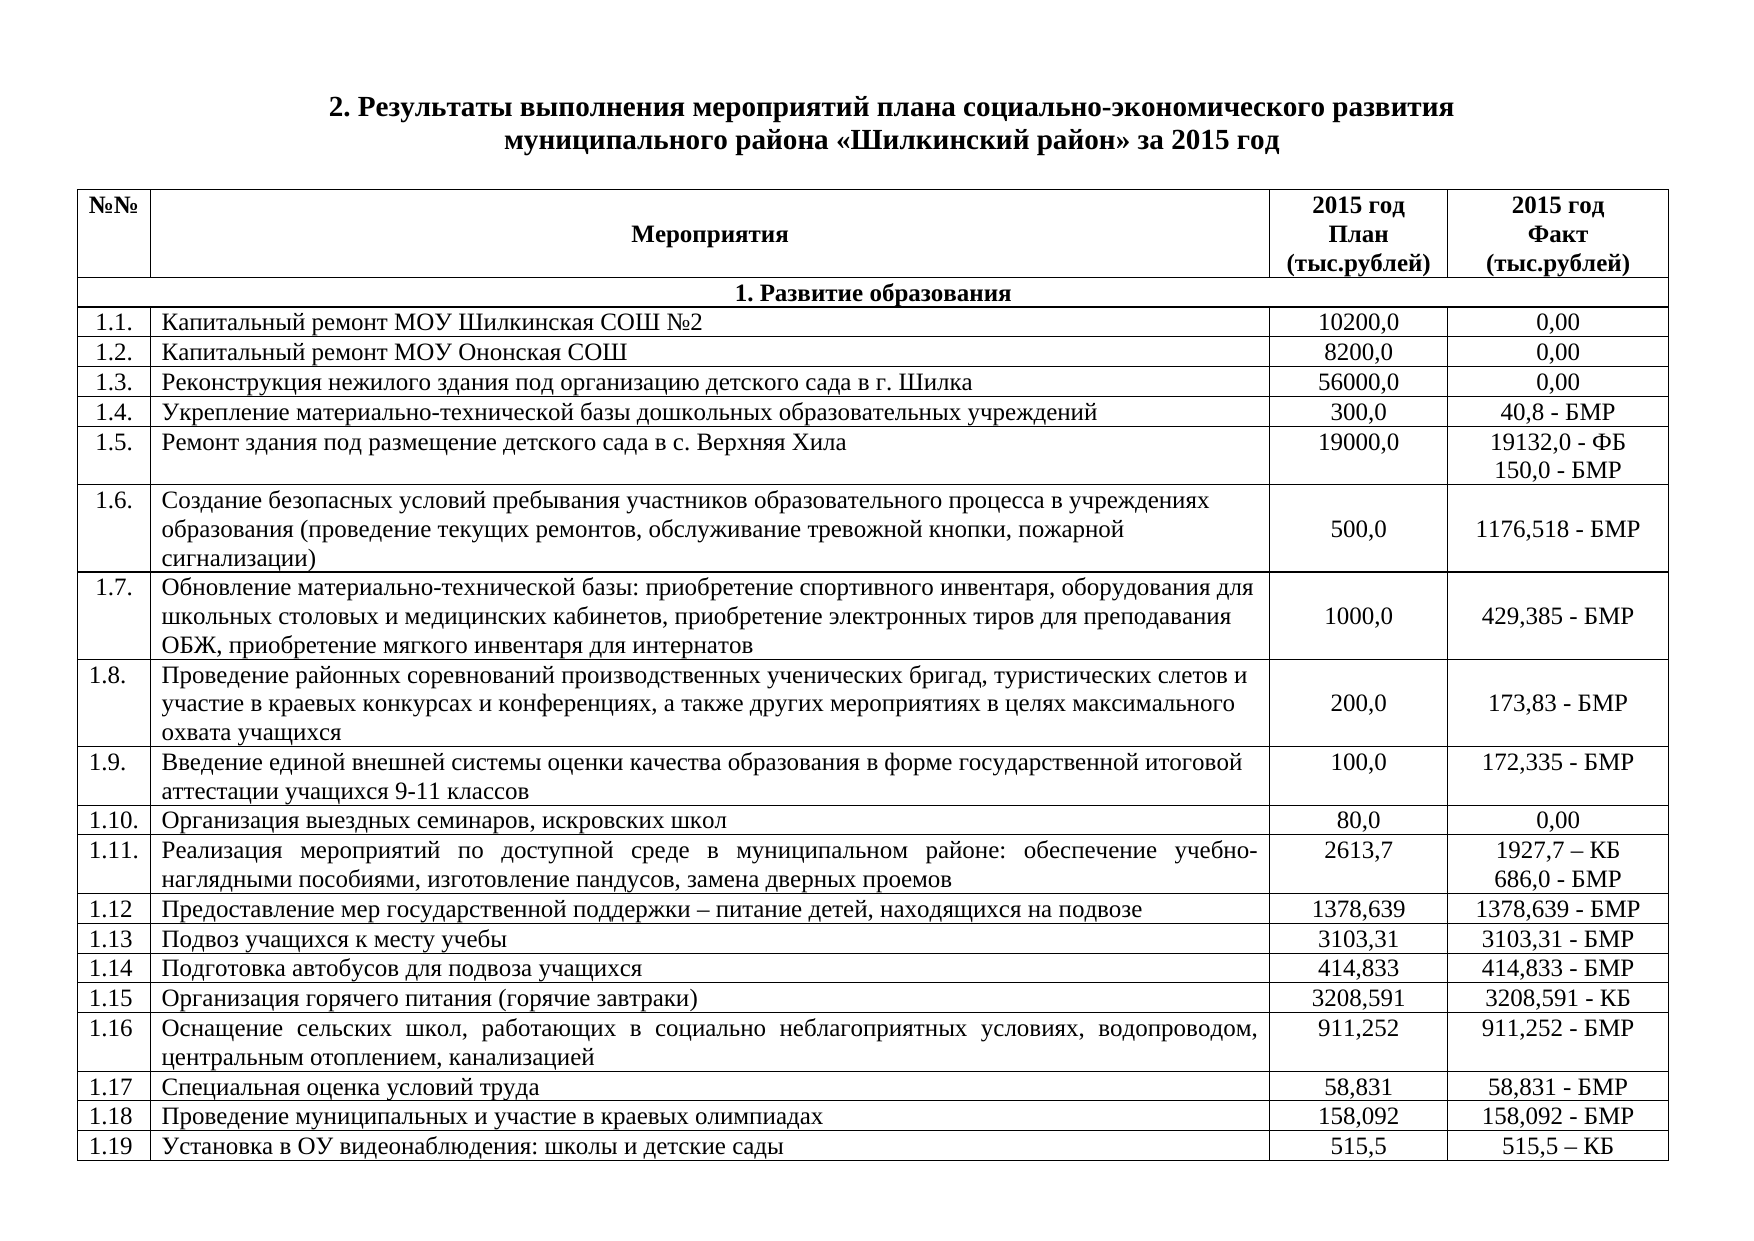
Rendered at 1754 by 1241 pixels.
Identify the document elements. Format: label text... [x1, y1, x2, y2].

table_cell Капитальный ремонт МОУ Ононская СОШ [151, 337, 1269, 366]
table_cell 3208,591 - КБ [1448, 983, 1668, 1012]
table_cell Организация горячего питания (горячие завтраки) [151, 983, 1269, 1012]
table_cell 1. Развитие образования [78, 278, 1668, 306]
table_cell 0,00 [1448, 308, 1668, 336]
table_cell Подготовка автобусов для подвоза учащихся [151, 954, 1269, 982]
table_cell 56000,0 [1270, 367, 1447, 396]
table_cell 158,092 [1270, 1101, 1447, 1130]
table_cell 1.13 [78, 924, 150, 952]
table_cell 1.3. [78, 367, 150, 396]
table_cell Реконструкция нежилого здания под организацию детского сада в г. Шилка [151, 367, 1269, 396]
table_cell 3103,31 - БМР [1448, 924, 1668, 952]
table_cell 1.4. [78, 397, 150, 426]
table_cell 1378,639 [1270, 894, 1447, 923]
table_cell 19000,0 [1270, 427, 1447, 484]
table_cell 2613,7 [1270, 835, 1447, 893]
table_cell Проведение районных соревнований производственных ученических бригад, туристических слетов и участие в краевых конкурсах и конференциях, а также других мероприятиях в целях максимального охвата учащихся [151, 660, 1269, 746]
table_cell Реализация мероприятий по доступной среде в муниципальном районе: обеспечение учебно-наглядными пособиями, изготовление пандусов, замена дверных проемов [151, 835, 1269, 893]
table_cell 80,0 [1270, 806, 1447, 834]
table_cell Создание безопасных условий пребывания участников образовательного процесса в учреждениях образования (проведение текущих ремонтов, обслуживание тревожной кнопки, пожарной сигнализации) [151, 485, 1269, 571]
table_header №№ [78, 190, 150, 277]
table_cell 1.8. [78, 660, 150, 746]
table_cell 1.16 [78, 1013, 150, 1071]
table_cell 172,335 - БМР [1448, 747, 1668, 804]
table_cell 414,833 [1270, 954, 1447, 982]
table_cell 40,8 - БМР [1448, 397, 1668, 426]
table_cell 3103,31 [1270, 924, 1447, 952]
table_cell 0,00 [1448, 337, 1668, 366]
table_cell 1927,7 – КБ 686,0 - БМР [1448, 835, 1668, 893]
table_cell 515,5 [1270, 1131, 1447, 1160]
table_cell Обновление материально-технической базы: приобретение спортивного инвентаря, оборудования для школьных столовых и медицинских кабинетов, приобретение электронных тиров для преподавания ОБЖ, приобретение мягкого инвентаря для интернатов [151, 573, 1269, 659]
table_header 2015 год План (тыс.рублей) [1270, 190, 1447, 277]
table_cell 1.7. [78, 573, 150, 659]
table_cell Специальная оценка условий труда [151, 1072, 1269, 1100]
table_cell 1.12 [78, 894, 150, 923]
table_cell 1.18 [78, 1101, 150, 1130]
table_cell Подвоз учащихся к месту учебы [151, 924, 1269, 952]
table_cell 58,831 - БМР [1448, 1072, 1668, 1100]
table_header Мероприятия [151, 190, 1269, 277]
table_cell 1.5. [78, 427, 150, 484]
table_cell 500,0 [1270, 485, 1447, 571]
table_cell Предоставление мер государственной поддержки – питание детей, находящихся на подвозе [151, 894, 1269, 923]
table_cell 100,0 [1270, 747, 1447, 804]
table_cell 1.9. [78, 747, 150, 804]
table_cell 1.6. [78, 485, 150, 571]
table_cell 1378,639 - БМР [1448, 894, 1668, 923]
table_cell 8200,0 [1270, 337, 1447, 366]
table_cell Ремонт здания под размещение детского сада в с. Верхняя Хила [151, 427, 1269, 484]
table_cell 1.11. [78, 835, 150, 893]
text муниципального района «Шилкинский район» за 2015 год [89, 122, 1695, 156]
table_cell 1.17 [78, 1072, 150, 1100]
table_cell Проведение муниципальных и участие в краевых олимпиадах [151, 1101, 1269, 1130]
table_cell 10200,0 [1270, 308, 1447, 336]
table_cell Укрепление материально-технической базы дошкольных образовательных учреждений [151, 397, 1269, 426]
table_cell 1.19 [78, 1131, 150, 1160]
table_cell 515,5 – КБ [1448, 1131, 1668, 1160]
table_cell Введение единой внешней системы оценки качества образования в форме государственной итоговой аттестации учащихся 9-11 классов [151, 747, 1269, 804]
table_cell 1.1. [78, 308, 150, 336]
table_cell 19132,0 - ФБ 150,0 - БМР [1448, 427, 1668, 484]
table_cell Капитальный ремонт МОУ Шилкинская СОШ №2 [151, 308, 1269, 336]
table_cell 1.14 [78, 954, 150, 982]
table_cell 429,385 - БМР [1448, 573, 1668, 659]
table_cell 1.10. [78, 806, 150, 834]
text 2. Результаты выполнения мероприятий плана социально-экономического развития [89, 89, 1695, 122]
table_cell 414,833 - БМР [1448, 954, 1668, 982]
table_cell 0,00 [1448, 367, 1668, 396]
table_cell 1.15 [78, 983, 150, 1012]
table_cell 1.2. [78, 337, 150, 366]
table_cell 3208,591 [1270, 983, 1447, 1012]
table_cell 58,831 [1270, 1072, 1447, 1100]
table_cell 0,00 [1448, 806, 1668, 834]
table_cell 911,252 [1270, 1013, 1447, 1071]
table_header 2015 год Факт (тыс.рублей) [1448, 190, 1668, 277]
table_cell 300,0 [1270, 397, 1447, 426]
table_cell 911,252 - БМР [1448, 1013, 1668, 1071]
table_cell Организация выездных семинаров, искровских школ [151, 806, 1269, 834]
table_cell Установка в ОУ видеонаблюдения: школы и детские сады [151, 1131, 1269, 1160]
table_cell 200,0 [1270, 660, 1447, 746]
table_cell Оснащение сельских школ, работающих в социально неблагоприятных условиях, водопроводом, центральным отоплением, канализацией [151, 1013, 1269, 1071]
table_cell 1000,0 [1270, 573, 1447, 659]
table_cell 158,092 - БМР [1448, 1101, 1668, 1130]
table_cell 1176,518 - БМР [1448, 485, 1668, 571]
table_cell 173,83 - БМР [1448, 660, 1668, 746]
